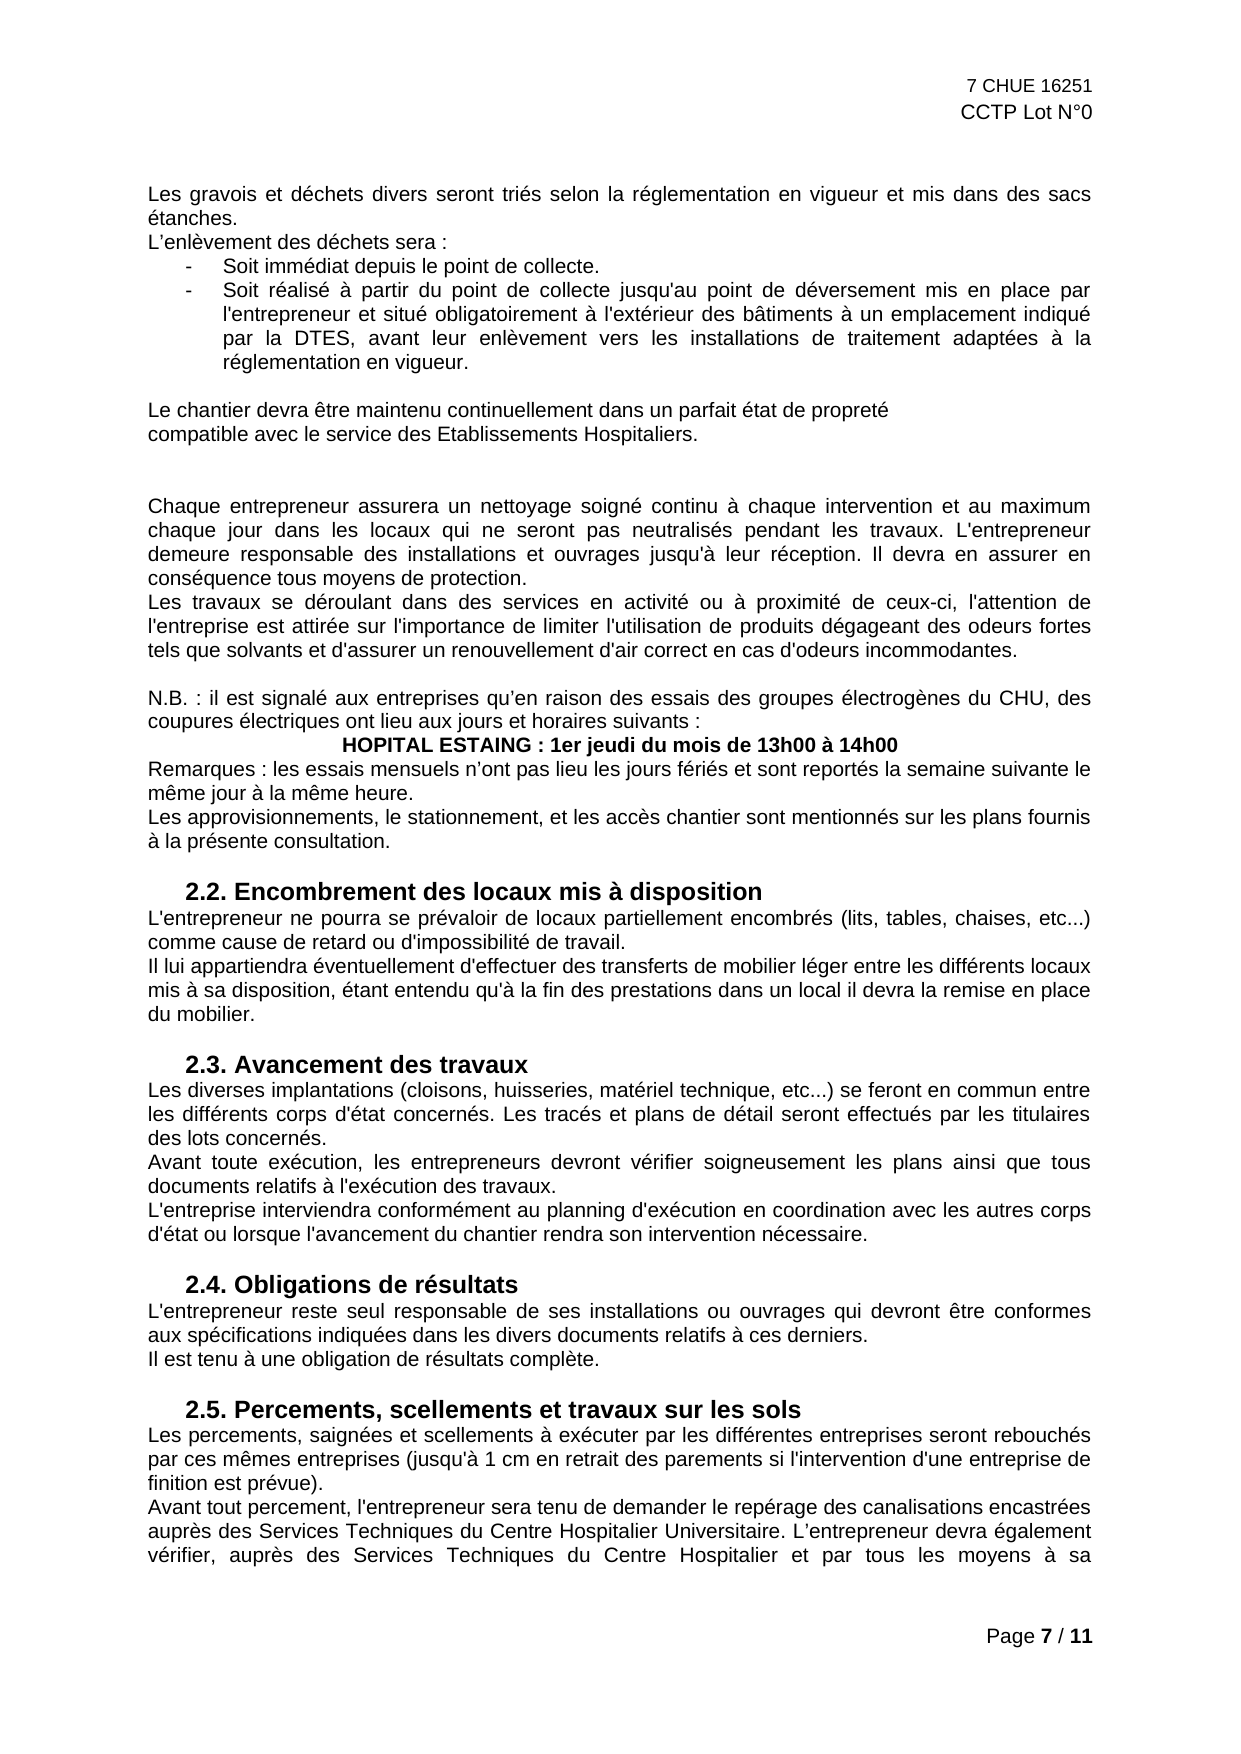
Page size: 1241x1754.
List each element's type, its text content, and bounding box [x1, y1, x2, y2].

text L'entrepreneur reste seul responsable de ses installations ou ouvrages qui devront être conformes aux spécifications indiquées dans les divers documents relatifs à ces derniers. [148, 1299, 1092, 1347]
text Les diverses implantations (cloisons, huisseries, matériel technique, etc...) se feront en commun entre les différents corps d'état concernés. Les tracés et plans de détail seront effectués par les titulaires des lots concernés. [148, 1078, 1092, 1150]
text HOPITAL ESTAING : 1er jeudi du mois de 13h00 à 14h00 [148, 733, 1092, 757]
text Les approvisionnements, le stationnement, et les accès chantier sont mentionnés sur les plans fournis à la présente consultation. [148, 805, 1092, 853]
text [148, 1495, 1092, 1567]
text Il lui appartiendra éventuellement d'effectuer des transferts de mobilier léger entre les différents locaux mis à sa disposition, étant entendu qu'à la fin des prestations dans un local il devra la remise en place du mobilier. [148, 954, 1092, 1026]
text compatible avec le service des Etablissements Hospitaliers. [148, 422, 1092, 446]
subtitle Avancement des travaux [185, 1049, 1092, 1078]
text Les gravois et déchets divers seront triés selon la réglementation en vigueur et mis dans des sacs étanches. [148, 182, 1092, 230]
text L’enlèvement des déchets sera : [148, 230, 1092, 254]
list Soit immédiat depuis le point de collecte. [185, 254, 1092, 278]
text Avant toute exécution, les entrepreneurs devront vérifier soigneusement les plans ainsi que tous documents relatifs à l'exécution des travaux. [148, 1150, 1092, 1198]
text N.B. : il est signalé aux entreprises qu’en raison des essais des groupes électrogènes du CHU, des coupures électriques ont lieu aux jours et horaires suivants : [148, 685, 1092, 733]
text Remarques : les essais mensuels n’ont pas lieu les jours fériés et sont reportés la semaine suivante le même jour à la même heure. [148, 757, 1092, 805]
text Les percements, saignées et scellements à exécuter par les différentes entreprises seront rebouchés par ces mêmes entreprises (jusqu'à 1 cm en retrait des parements si l'intervention d'une entreprise de finition est prévue). [148, 1423, 1092, 1495]
text Chaque entrepreneur assurera un nettoyage soigné continu à chaque intervention et au maximum chaque jour dans les locaux qui ne seront pas neutralisés pendant les travaux. L'entrepreneur demeure responsable des installations et ouvrages jusqu'à leur réception. Il devra en assurer en conséquence tous moyens de protection. [148, 494, 1092, 589]
text Il est tenu à une obligation de résultats complète. [148, 1347, 1092, 1371]
text L'entreprise interviendra conformément au planning d'exécution en coordination avec les autres corps d'état ou lorsque l'avancement du chantier rendra son intervention nécessaire. [148, 1198, 1092, 1246]
subtitle Obligations de résultats [185, 1270, 1092, 1299]
text Les travaux se déroulant dans des services en activité ou à proximité de ceux-ci, l'attention de l'entreprise est attirée sur l'importance de limiter l'utilisation de produits dégageant des odeurs fortes tels que solvants et d'assurer un renouvellement d'air correct en cas d'odeurs incommodantes. [148, 589, 1092, 661]
subtitle Encombrement des locaux mis à disposition [185, 877, 1092, 906]
text L'entrepreneur ne pourra se prévaloir de locaux partiellement encombrés (lits, tables, chaises, etc...) comme cause de retard ou d'impossibilité de travail. [148, 906, 1092, 954]
list Soit réalisé à partir du point de collecte jusqu'au point de déversement mis en place par l'entrepreneur et situé obligatoirement à l'extérieur des bâtiments à un emplacement indiqué par la DTES, avant leur enlèvement vers les installations de traitement adaptées à la réglementation en vigueur. [185, 278, 1092, 374]
text Le chantier devra être maintenu continuellement dans un parfait état de propreté [148, 398, 1092, 422]
subtitle Percements, scellements et travaux sur les sols [185, 1394, 1092, 1423]
